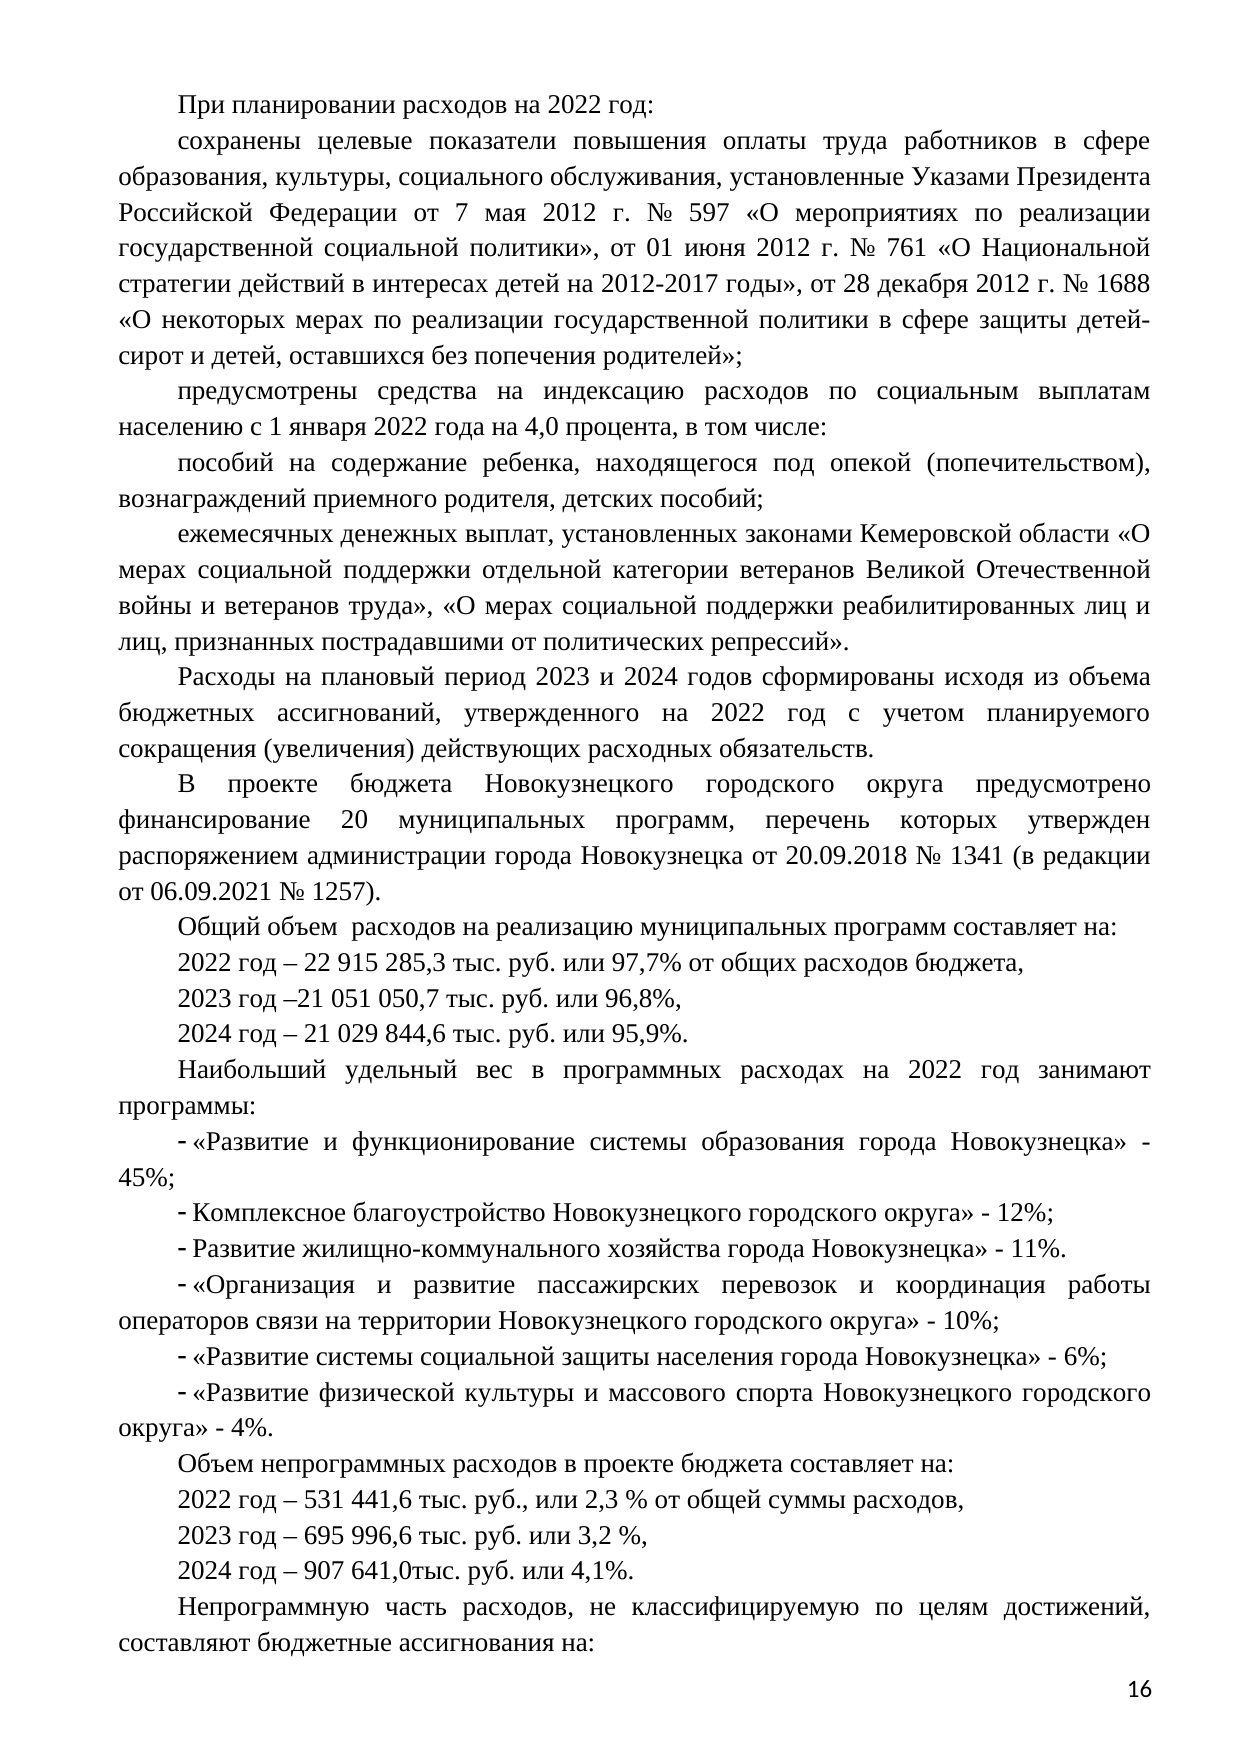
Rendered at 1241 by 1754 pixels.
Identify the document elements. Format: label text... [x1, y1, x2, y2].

list Развитие жилищно-коммунального хозяйства города Новокузнецка» - 11%. [118, 1232, 1152, 1263]
list «Развитие и функционирование системы образования города Новокузнецка» - 45%; [118, 1125, 1152, 1192]
text При планировании расходов на 2022 год: [118, 89, 1152, 120]
text Непрограммную часть расходов, не классифицируемую по целям достижений, составляют бюджетные ассигнования на: [118, 1590, 1152, 1657]
text 2022 год – 531 441,6 тыс. руб., или 2,3 % от общей суммы расходов, [177, 1483, 1152, 1514]
list «Развитие физической культуры и массового спорта Новокузнецкого городского округа» - 4%. [118, 1376, 1152, 1443]
list Комплексное благоустройство Новокузнецкого городского округа» - 12%; [118, 1196, 1152, 1228]
text Общий объем расходов на реализацию муниципальных программ составляет на: [118, 910, 1152, 942]
text предусмотрены средства на индексацию расходов по социальным выплатам населению с 1 января 2022 года на 4,0 процента, в том числе: [118, 374, 1152, 441]
text 2022 год – 22 915 285,3 тыс. руб. или 97,7% от общих расходов бюджета, [177, 946, 1152, 977]
text пособий на содержание ребенка, находящегося под опекой (попечительством), вознаграждений приемного родителя, детских пособий; [118, 446, 1152, 513]
text 2023 год – 695 996,6 тыс. руб. или 3,2 %, [177, 1519, 1152, 1550]
text Объем непрограммных расходов в проекте бюджета составляет на: [118, 1447, 1152, 1478]
text Расходы на плановый период 2023 и 2024 годов сформированы исходя из объема бюджетных ассигнований, утвержденного на 2022 год с учетом планируемого сокращения (увеличения) действующих расходных обязательств. [118, 660, 1152, 763]
text 2024 год – 21 029 844,6 тыс. руб. или 95,9%. [177, 1018, 1152, 1049]
list «Организация и развитие пассажирских перевозок и координация работы операторов связи на территории Новокузнецкого городского округа» - 10%; [118, 1268, 1152, 1335]
text В проекте бюджета Новокузнецкого городского округа предусмотрено финансирование 20 муниципальных программ, перечень которых утвержден распоряжением администрации города Новокузнецка от 20.09.2018 № 1341 (в редакции от 06.09.2021 № 1257). [118, 767, 1152, 906]
text сохранены целевые показатели повышения оплаты труда работников в сфере образования, культуры, социального обслуживания, установленные Указами Президента Российской Федерации от 7 мая 2012 г. № 597 «О мероприятиях по реализации государственной социальной политики», от 01 июня 2012 г. № 761 «О Национальной стратегии действий в интересах детей на 2012-2017 годы», от 28 декабря 2012 г. № 1688 «О некоторых мерах по реализации государственной политики в сфере защиты детей-сирот и детей, оставшихся без попечения родителей»; [118, 124, 1152, 370]
list «Развитие системы социальной защиты населения города Новокузнецка» - 6%; [118, 1340, 1152, 1371]
text Наибольший удельный вес в программных расходах на 2022 год занимают программы: [118, 1053, 1152, 1120]
text ежемесячных денежных выплат, установленных законами Кемеровской области «О мерах социальной поддержки отдельной категории ветеранов Великой Отечественной войны и ветеранов труда», «О мерах социальной поддержки реабилитированных лиц и лиц, признанных пострадавшими от политических репрессий». [118, 517, 1152, 656]
text 2023 год –21 051 050,7 тыс. руб. или 96,8%, [177, 982, 1152, 1013]
text 2024 год – 907 641,0тыс. руб. или 4,1%. [177, 1554, 1152, 1586]
